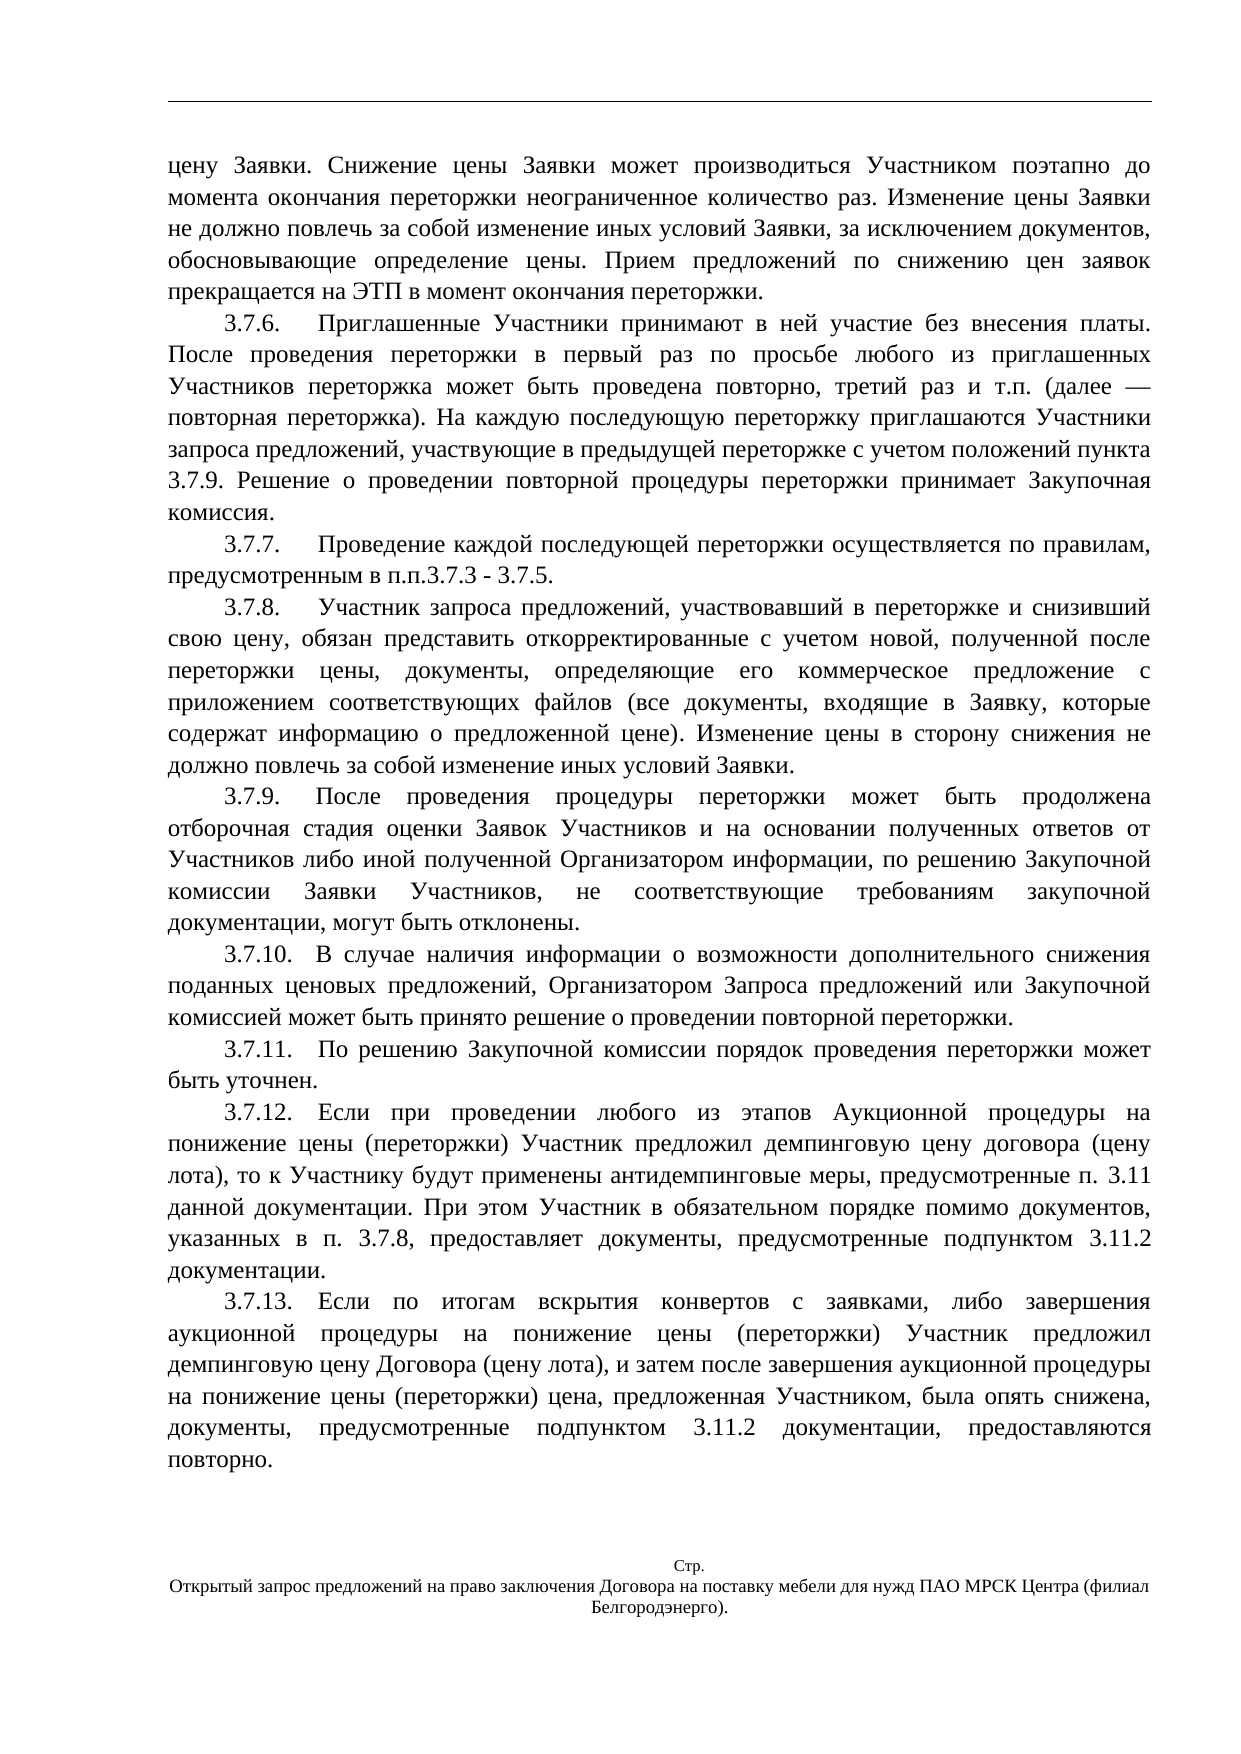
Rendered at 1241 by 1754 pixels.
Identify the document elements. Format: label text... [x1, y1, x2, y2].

list Участник запроса предложений, участвовавший в переторжке и снизивший свою цену, обязан представить откорректированные с учетом новой, полученной после переторжки цены, документы, определяющие его коммерческое предложение с приложением соответствующих файлов (все документы, входящие в Заявку, которые содержат информацию о предложенной цене). Изменение цены в сторону снижения не должно повлечь за собой изменение иных условий Заявки. [168, 592, 1152, 778]
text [168, 150, 1152, 305]
list В случае наличия информации о возможности дополнительного снижения поданных ценовых предложений, Организатором Запроса предложений или Закупочной комиссией может быть принято решение о проведении повторной переторжки. [168, 939, 1152, 1031]
list После проведения процедуры переторжки может быть продолжена отборочная стадия оценки Заявок Участников и на основании полученных ответов от Участников либо иной полученной Организатором информации, по решению Закупочной комиссии Заявки Участников, не соответствующие требованиям закупочной документации, могут быть отклонены. [168, 781, 1152, 936]
list По решению Закупочной комиссии порядок проведения переторжки может быть уточнен. [168, 1034, 1152, 1094]
